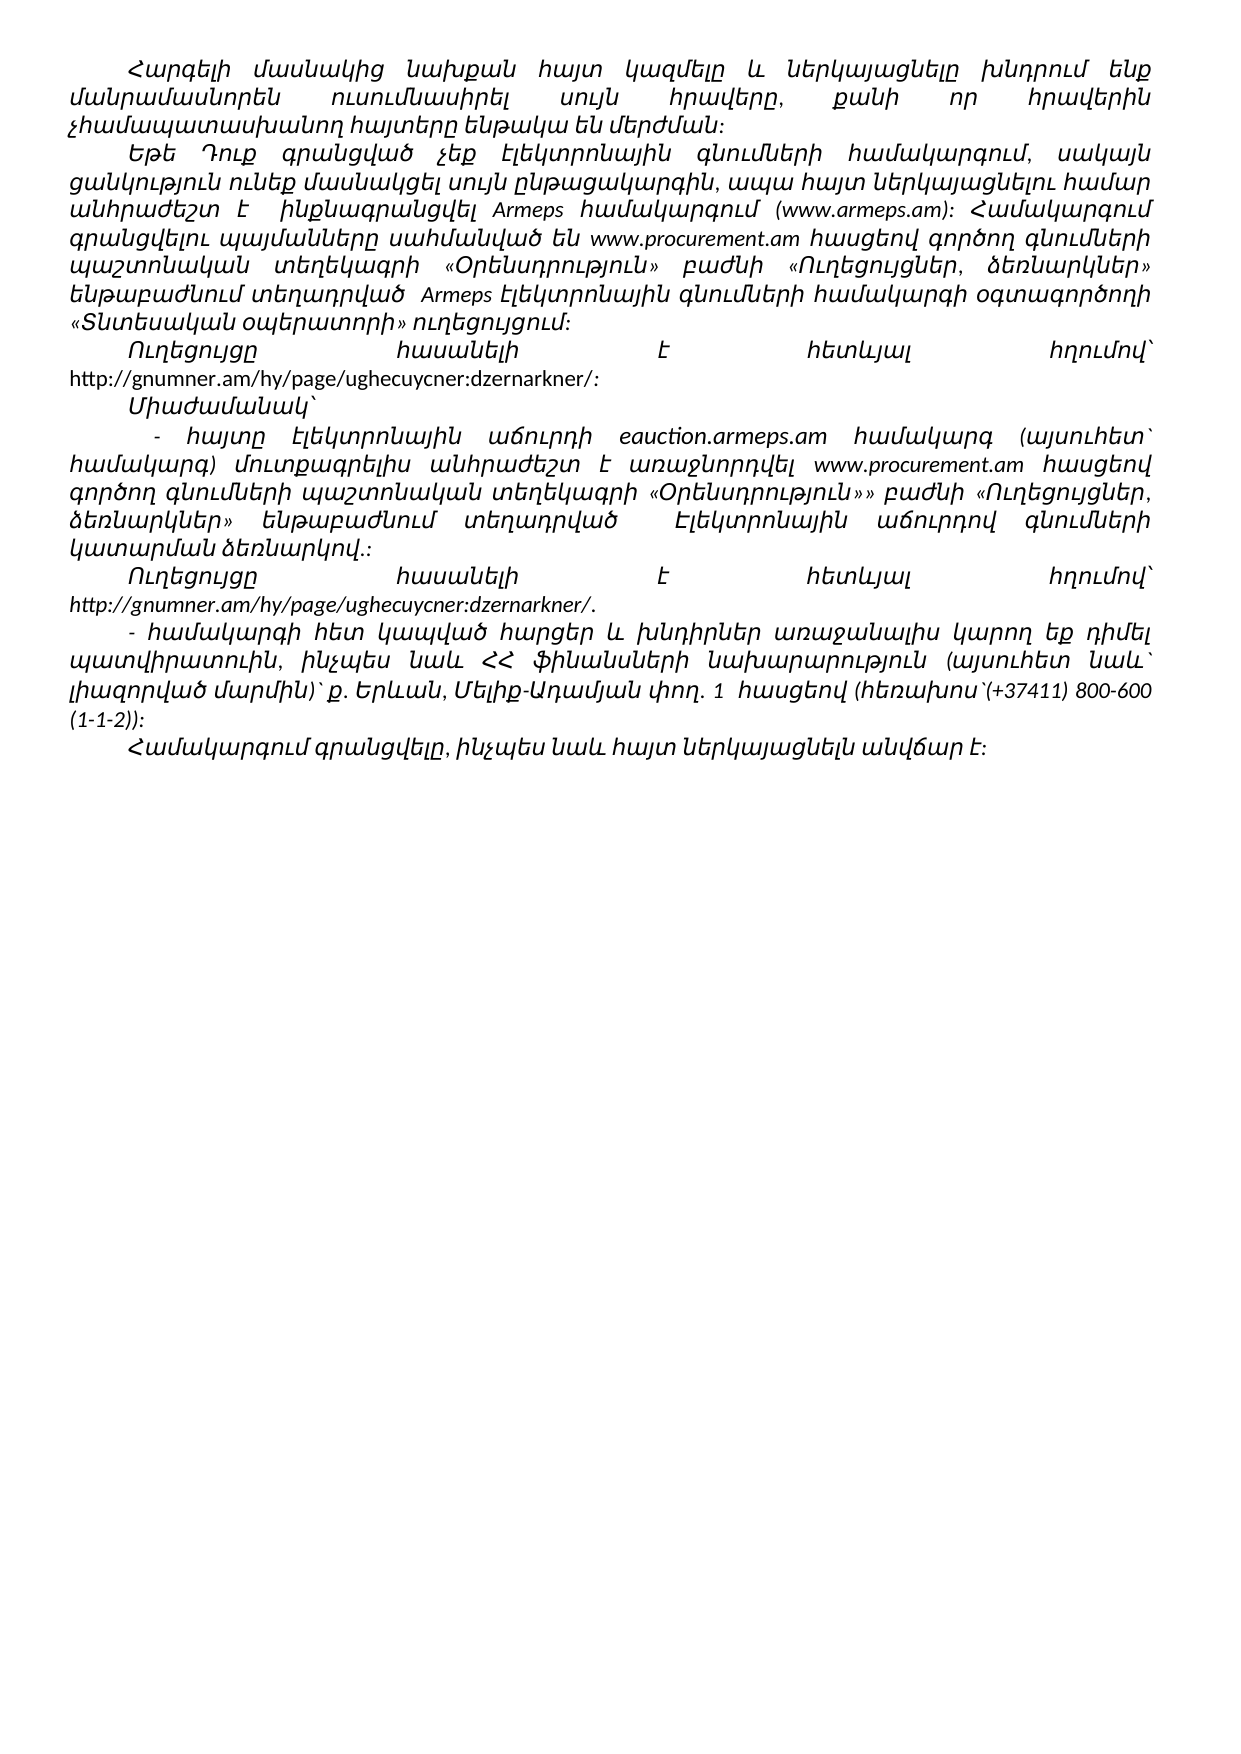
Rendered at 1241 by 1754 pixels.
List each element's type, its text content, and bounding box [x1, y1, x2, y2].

text Համակարգում գրանցվելը, ինչպես նաև հայտ ներկայացնելն անվճար է: [69, 733, 1152, 761]
text - հայտը էլեկտրոնային աճուրդի eauction.armeps.am համակարգ (այսուհետ` համակարգ) մուտքագրելիս անհրաժեշտ է առաջնորդվել www.procurement.am հասցեով գործող գնումների պաշտոնական տեղեկագրի «Օրենսդրություն»» բաժնի «Ուղեցույցներ, ձեռնարկներ» ենթաբաժնում տեղադրված Էլեկտրոնային աճուրդով գնումների կատարման ձեռնարկով.: [69, 420, 1152, 562]
text - համակարգի հետ կապված հարցեր և խնդիրներ առաջանալիս կարող եք դիմել պատվիրատուին, ինչպես նաև ՀՀ ֆինանսների նախարարություն (այսուհետ նաև` լիազորված մարմին)` ք. Երևան, Մելիք-Ադամյան փող. 1 հասցեով (հեռախոս`(+37411) 800-600 (1-1-2)): [69, 618, 1152, 733]
text Ուղեցույցը հասանելի է հետևյալ հղումով՝ http://gnumner.am/hy/page/ughecuycner:dzernarkner/. [69, 562, 1152, 618]
text Ուղեցույցը հասանելի է հետևյալ հղումով՝ http://gnumner.am/hy/page/ughecuycner:dzernarkner/: [69, 336, 1152, 392]
text Հարգելի մասնակից նախքան հայտ կազմելը և ներկայացնելը խնդրում ենք մանրամասնորեն ուսումնասիրել սույն հրավերը, քանի որ հրավերին չհամապատասխանող հայտերը ենթակա են մերժման: [69, 56, 1152, 139]
text Միաժամանակ՝ [69, 392, 1152, 420]
text Եթե Դուք գրանցված չեք էլեկտրոնային գնումների համակարգում, սակայն ցանկություն ունեք մասնակցել սույն ընթացակարգին, ապա հայտ ներկայացնելու համար անհրաժեշտ է ինքնագրանցվել Armeps համակարգում (www.armeps.am): Համակարգում գրանցվելու պայմանները սահմանված են www.procurement.am հասցեով գործող գնումների պաշտոնական տեղեկագրի «Օրենսդրություն» բաժնի «Ուղեցույցներ, ձեռնարկներ» ենթաբաժնում տեղադրված Armeps էլեկտրոնային գնումների համակարգի օգտագործողի «Տնտեսական օպերատորի» ուղեցույցում: [69, 139, 1152, 336]
